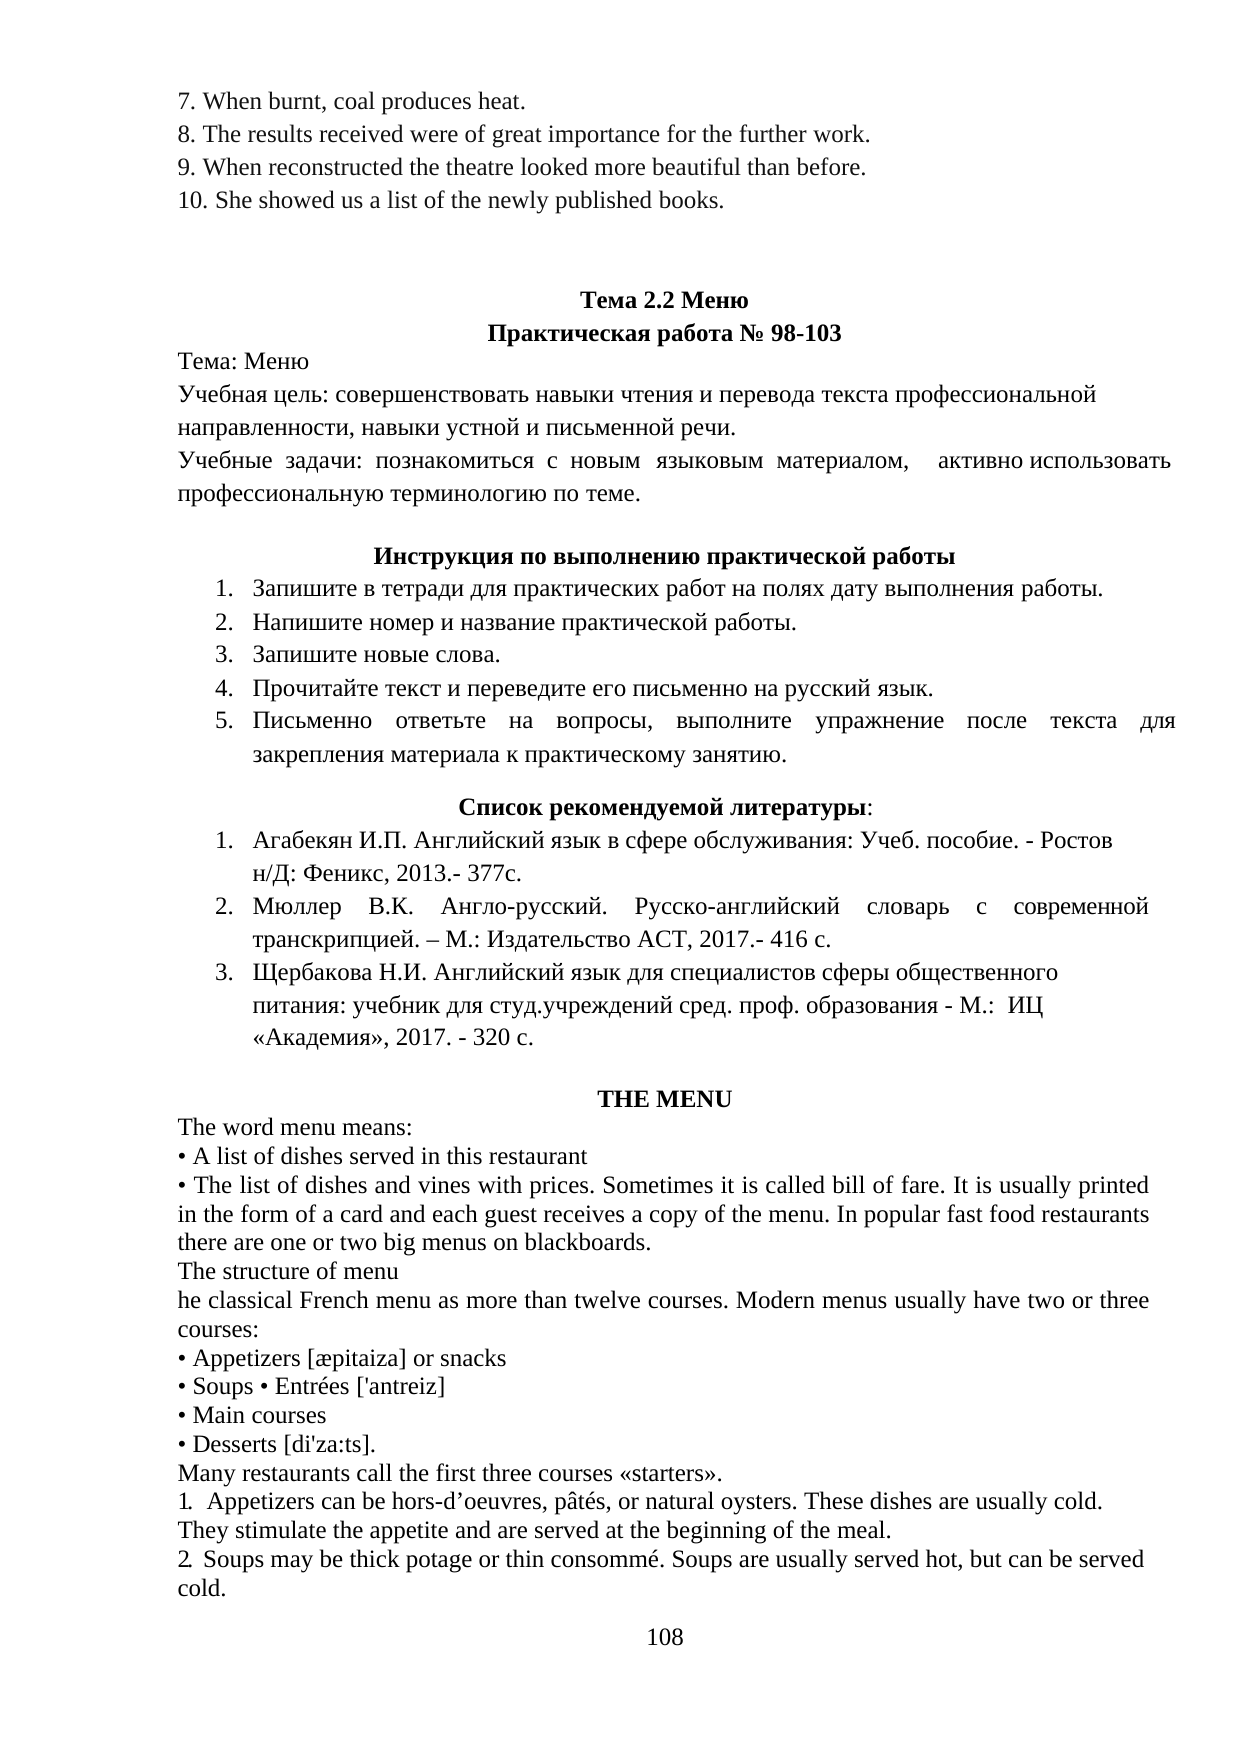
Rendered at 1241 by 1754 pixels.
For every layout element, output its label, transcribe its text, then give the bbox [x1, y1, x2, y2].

list Мюллер В.К. Англо-русский. Русско-английский словарь с современной транскрипцией. – М.: Издательство АСТ, 2017.- 416 с. [215, 891, 1152, 953]
subtitle THE MENU [337, 1084, 992, 1113]
list Soups may be thick potage or thin consommé. Soups are usually served hot, but can be served cold. [177, 1544, 1151, 1601]
text «Академия», 2017. - 320 с. [252, 1023, 1215, 1051]
list Desserts [di'za:ts]. [177, 1429, 1215, 1458]
list Агабекян И.П. Английский язык в сфере обслуживания: Учеб. пособие. - Ростов н/Д: Феникс, 2013.- 377с. [215, 825, 1152, 887]
subtitle Инструкция по выполнению практической работы [373, 541, 1215, 569]
text Учебная цель: совершенствовать навыки чтения и перевода текста профессиональной направленности, навыки устной и письменной речи. [177, 379, 1215, 441]
text The structure of menu [177, 1256, 1215, 1285]
text he classical French menu as more than twelve courses. Modern menus usually have two or three courses: [177, 1285, 1151, 1343]
text Тема: Меню [177, 346, 313, 375]
text Many restaurants call the first three courses «starters». [177, 1458, 1215, 1486]
list When reconstructed the theatre looked more beautiful than before. [177, 152, 1215, 181]
list Напишите номер и название практической работы. [215, 607, 1215, 635]
text The word menu means: [177, 1113, 1215, 1141]
list Прочитайте текст и переведите его письменно на русский язык. [215, 673, 1215, 701]
list Appetizers can be hors-d’oeuvres, pâtés, or natural oysters. These dishes are usually cold. They stimulate the appetite and are served at the beginning of the meal. [177, 1486, 1151, 1544]
list Appetizers [æpitaiza] or snacks [177, 1343, 1215, 1371]
list Запишите новые слова. [215, 639, 1215, 668]
list Soups • Entrées ['antreiz] [177, 1371, 1215, 1400]
list Щербакова Н.И. Английский язык для специалистов сферы общественного питания: учебник для студ.учреждений сред. проф. образования - М.: ИЦ [215, 957, 1152, 1019]
list She showed us a list of the newly published books. [177, 185, 1215, 214]
list The results received were of great importance for the further work. [177, 119, 1215, 148]
list Main courses [177, 1400, 1215, 1429]
list When burnt, coal produces heat. [177, 86, 1215, 115]
subtitle Тема 2.2 Меню [485, 285, 844, 314]
subtitle Список рекомендуемой литературы: [458, 792, 1215, 821]
text Учебные задачи: познакомиться с новым языковым материалом, активно использовать профессиональную терминологию по теме. [177, 446, 1178, 507]
list A list of dishes served in this restaurant [177, 1141, 1215, 1170]
list Письменно ответьте на вопросы, выполните упражнение после текста для закрепления материала к практическому занятию. [215, 706, 1177, 767]
list The list of dishes and vines with prices. Sometimes it is called bill of fare. It is usually printed in the form of a card and each guest receives a copy of the menu. In popular fast food restaurants there are one or two big menus on blackboards. [177, 1170, 1151, 1256]
text Практическая работа № 98-103 [485, 318, 844, 347]
list Запишите в тетради для практических работ на полях дату выполнения работы. [215, 573, 1215, 602]
